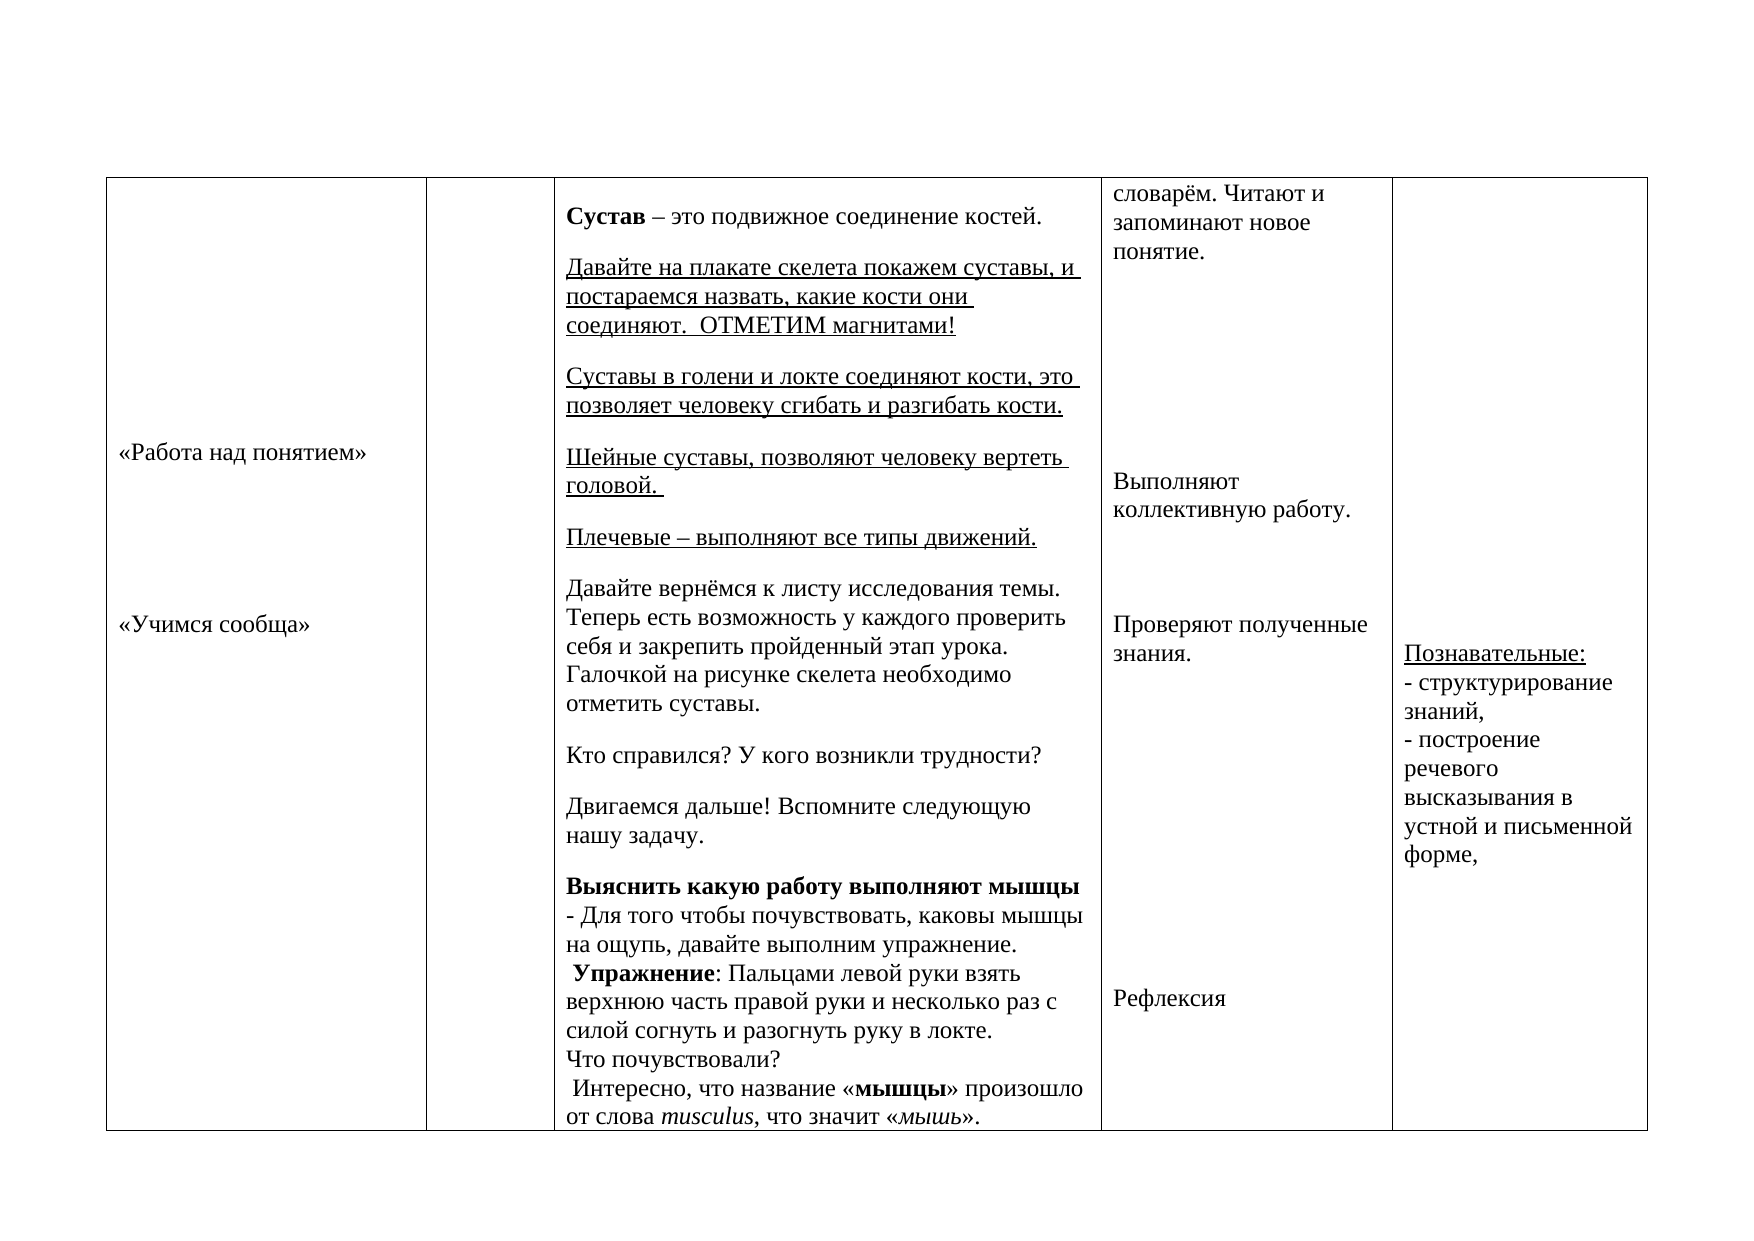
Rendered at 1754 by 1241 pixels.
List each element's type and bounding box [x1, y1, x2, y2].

table_cell [427, 178, 554, 1130]
table_cell [1102, 178, 1392, 1130]
table_cell [1393, 178, 1647, 1130]
table_cell [555, 178, 1101, 1130]
table_cell [107, 178, 426, 1130]
